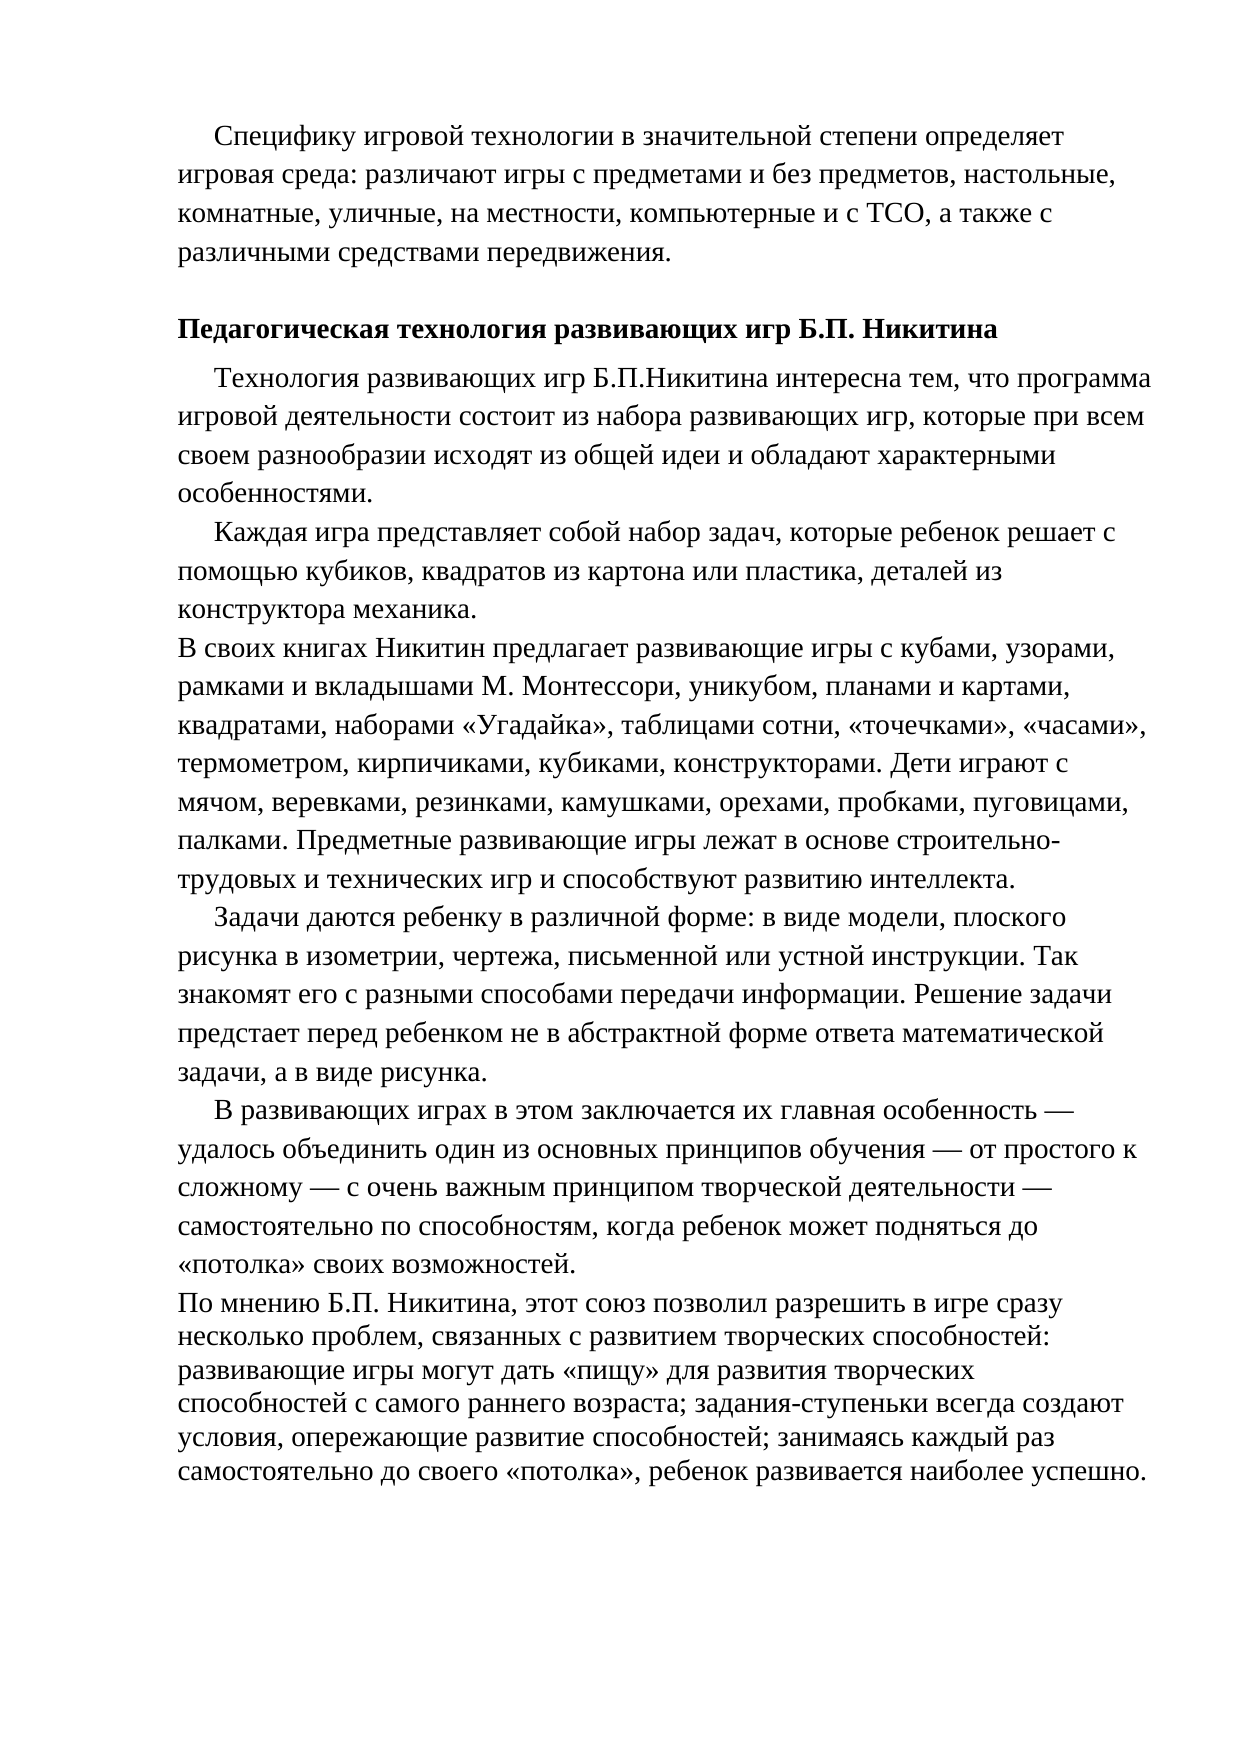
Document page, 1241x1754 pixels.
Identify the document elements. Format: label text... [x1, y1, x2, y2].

text Задачи даются ребенку в различной форме: в виде модели, плоского рисунка в изометрии, чертежа, письменной или устной инструкции. Так знакомят его с разными способами передачи информации. Решение задачи предстает перед ребенком не в абстрактной форме ответа математической задачи, а в виде рисунка. [177, 899, 1152, 1087]
text Педагогическая технология развивающих игр Б.П. Никитина [177, 311, 1152, 344]
text По мнению Б.П. Никитина, этот союз позволил разрешить в игре сразу несколько проблем, связанных с развитием творческих способностей: развивающие игры могут дать «пищу» для развития творческих способностей с самого раннего возраста; задания-ступеньки всегда создают условия, опережающие развитие способностей; занимаясь каждый раз самостоятельно до своего «потолка», ребенок развивается наиболее успешно. [177, 1285, 1152, 1486]
text В своих книгах Никитин предлагает развивающие игры с кубами, узорами, рамками и вкладышами М. Монтессори, уникубом, планами и картами, квадратами, наборами «Угадайка», таблицами сотни, «точечками», «часами», термометром, кирпичиками, кубиками, конструкторами. Дети играют с мячом, веревками, резинками, камушками, орехами, пробками, пуговицами, палками. Предметные развивающие игры лежат в основе строительно-трудовых и технических игр и способствуют развитию интеллекта. [177, 630, 1152, 894]
text Специфику игровой технологии в значительной степени определяет игровая среда: различают игры с предметами и без предметов, настольные, комнатные, уличные, на местности, компьютерные и с ТСО, а также с различными средствами передвижения. [177, 118, 1152, 267]
text Технология развивающих игр Б.П.Никитина интересна тем, что программа игровой деятельности состоит из набора развивающих игр, которые при всем своем разнообразии исходят из общей идеи и обладают характерными особенностями. [177, 360, 1152, 509]
text Каждая игра представляет собой набор задач, которые ребенок решает с помощью кубиков, квадратов из картона или пластика, деталей из конструктора механика. [177, 514, 1152, 625]
text В развивающих играх в этом заключается их главная особенность — удалось объединить один из основных принципов обучения — от простого к сложному — с очень важным принципом творческой деятельности — самостоятельно по способностям, когда ребенок может подняться до «потолка» своих возможностей. [177, 1092, 1152, 1280]
